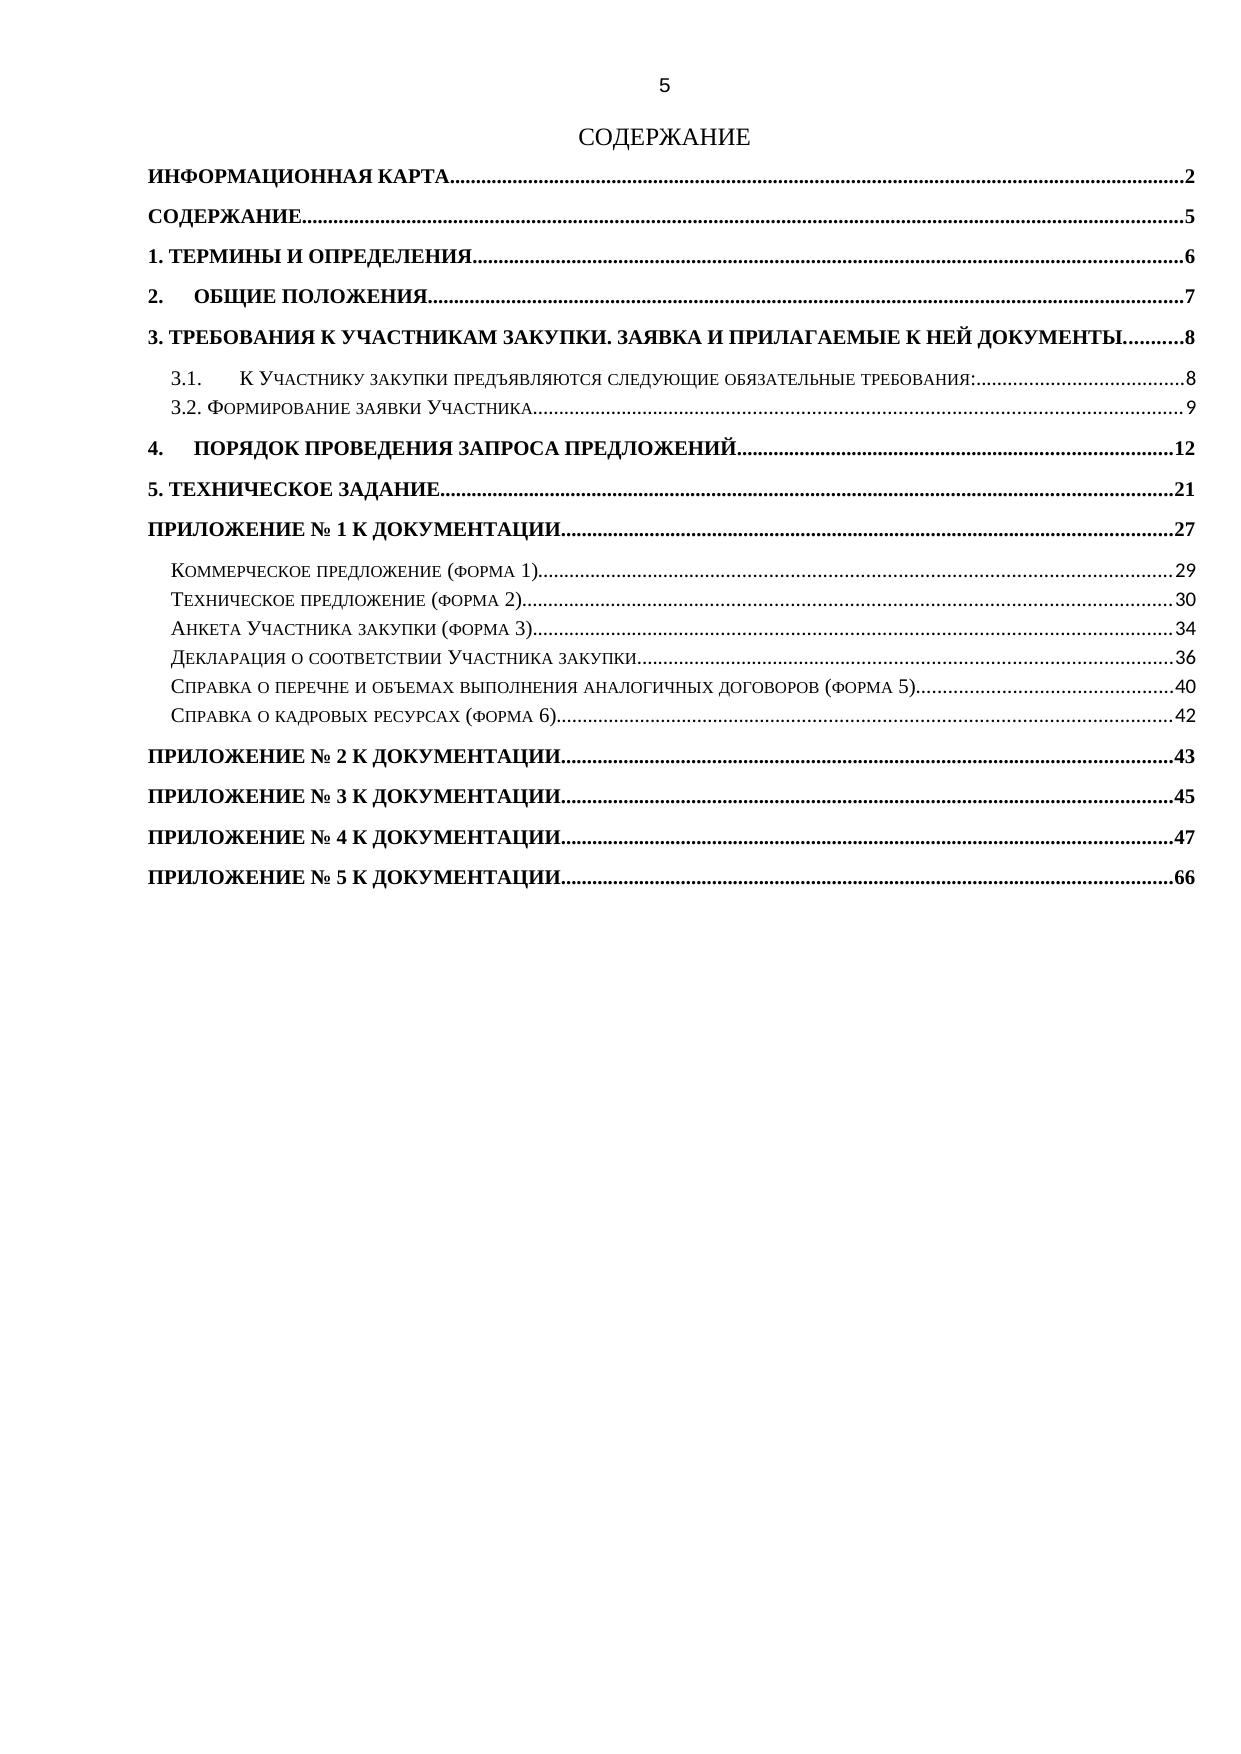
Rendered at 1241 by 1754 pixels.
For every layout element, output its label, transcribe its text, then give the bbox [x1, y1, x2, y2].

text Приложение № 2 к Документации 43 [148, 744, 1181, 768]
text Приложение № 5 к Документации 66 [148, 865, 1181, 889]
text Приложение № 3 к Документации 45 [148, 784, 1181, 808]
text Декларация о соответствии Участника закупки 36 [171, 644, 1181, 670]
text 1. Термины и определения 6 [148, 244, 1181, 268]
text 4. Порядок проведения запроса предложений 12 [148, 436, 1181, 460]
text 2. Общие положения 7 [148, 284, 1181, 308]
text Анкета Участника закупки (форма 3) 34 [171, 615, 1181, 641]
text Техническое предложение (форма 2) 30 [171, 586, 1181, 611]
text Приложение № 1 к Документации 27 [148, 517, 1181, 541]
text 3.2. Формирование заявки Участника 9 [171, 394, 1181, 420]
text Приложение № 4 к Документации 47 [148, 824, 1181, 849]
text СОДЕРЖАНИЕ [148, 122, 1181, 151]
text 3. Требования к участникам закупки. Заявка и прилагаемые к ней документы. 8 [148, 324, 1181, 349]
text 3.1. К Участнику закупки предъявляются следующие обязательные требования: 8 [171, 365, 1181, 390]
text Коммерческое предложение (форма 1) 29 [171, 557, 1181, 582]
text СОДЕРЖАНИЕ 5 [148, 204, 1181, 228]
text Справка о кадровых ресурсах (форма 6) 42 [171, 703, 1181, 728]
text Информационная карта 2 [148, 163, 1181, 188]
text 5. Техническое задание 21 [148, 477, 1181, 501]
text Справка о перечне и объемах выполнения аналогичных договоров (форма 5) 40 [171, 673, 1181, 699]
